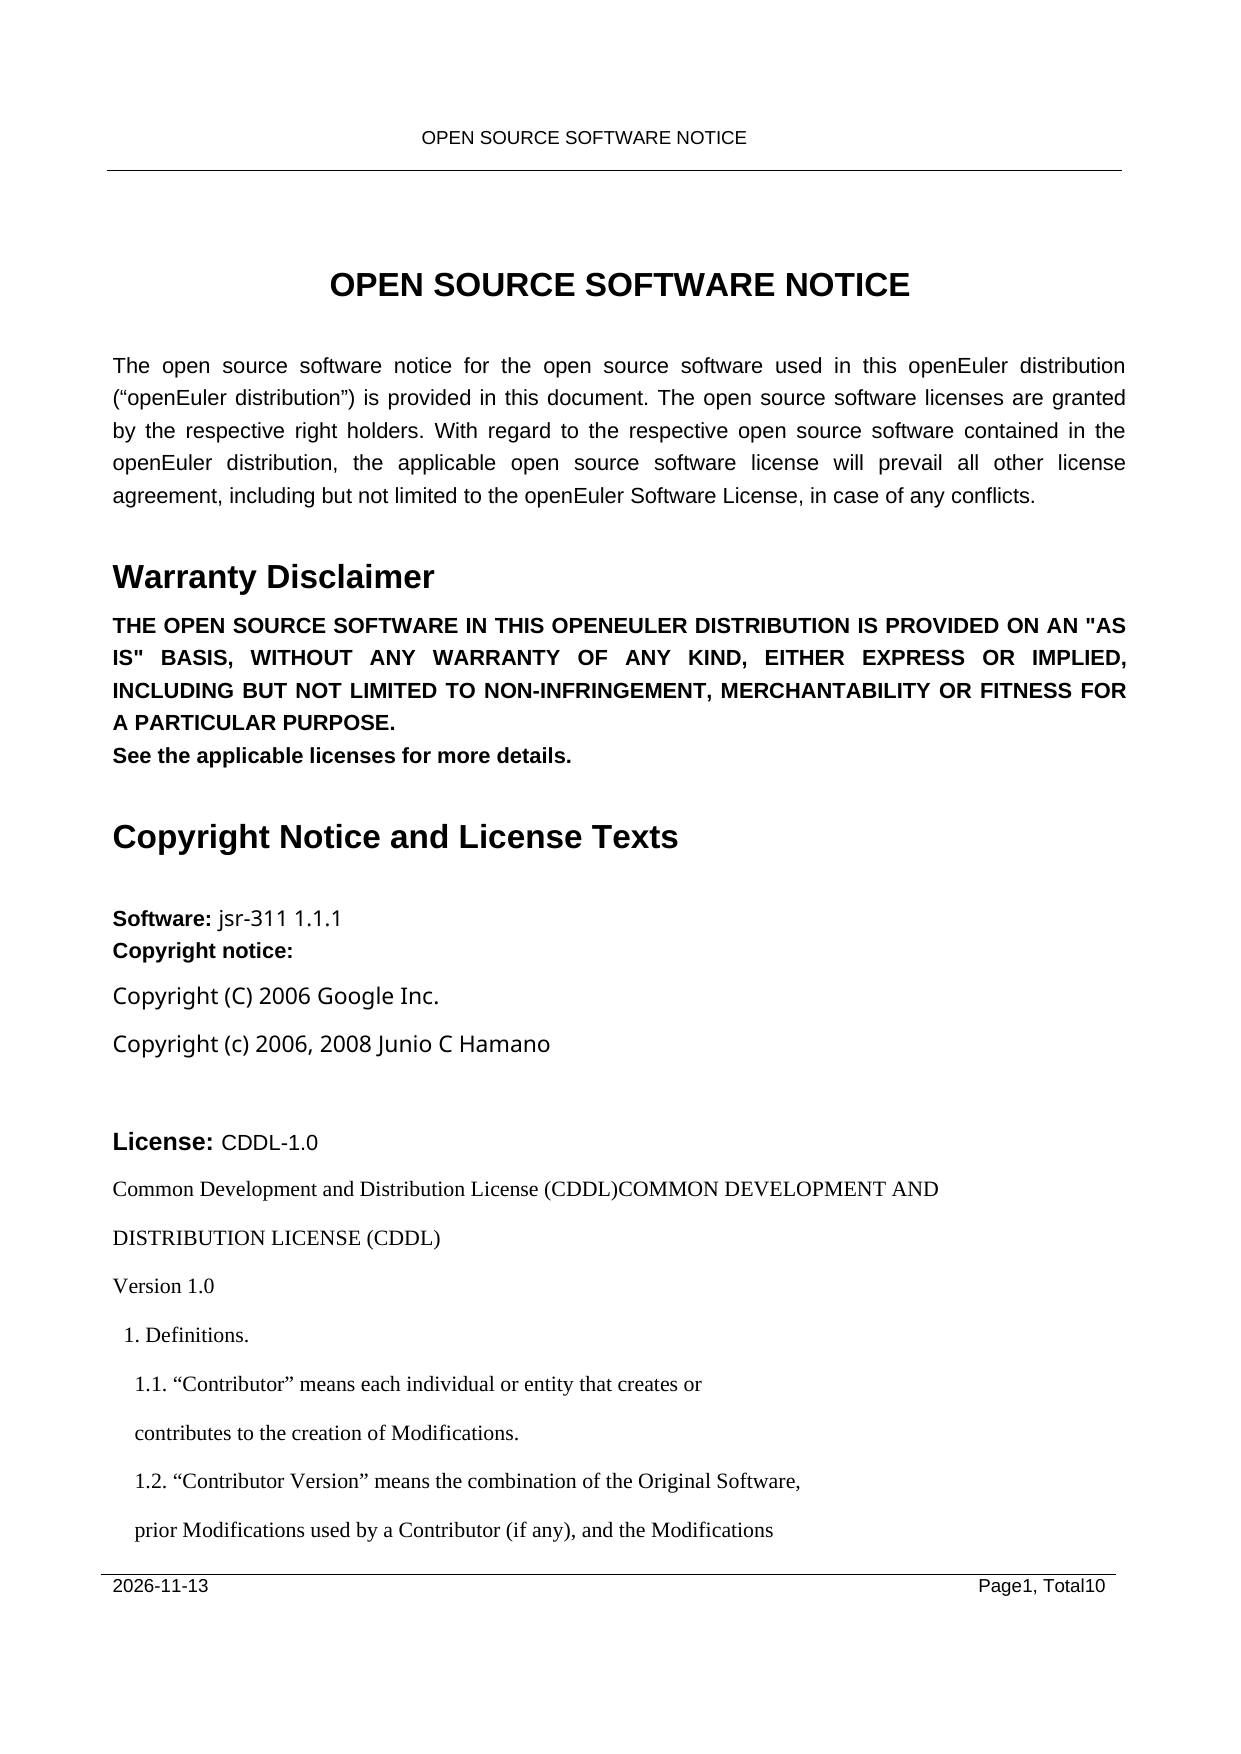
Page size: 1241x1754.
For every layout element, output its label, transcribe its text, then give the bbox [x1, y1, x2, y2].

text Copyright Notice and License Texts [112, 804, 1128, 869]
text THE OPEN SOURCE SOFTWARE IN THIS OPENEULER DISTRIBUTION IS PROVIDED ON AN "AS IS" BASIS, WITHOUT ANY WARRANTY OF ANY KIND, EITHER EXPRESS OR IMPLIED, INCLUDING BUT NOT LIMITED TO NON-INFRINGEMENT, MERCHANTABILITY OR FITNESS FOR A PARTICULAR PURPOSE. See the applicable licenses for more details. [112, 609, 1128, 771]
text Copyright (C) 2006 Google Inc. Copyright (c) 2006, 2008 Junio C Hamano [112, 979, 1128, 1109]
text OPEN SOURCE SOFTWARE NOTICE [112, 251, 1128, 316]
text Software: jsr-311 1.1.1 [112, 901, 1128, 934]
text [112, 1172, 1128, 1546]
text The open source software notice for the open source software used in this openEuler distribution (“openEuler distribution”) is provided in this document. The open source software licenses are granted by the respective right holders. With regard to the respective open source software contained in the openEuler distribution, the applicable open source software license will prevail all other license agreement, including but not limited to the openEuler Software License, in case of any conflicts. [112, 349, 1128, 511]
text Warranty Disclaimer [112, 544, 1128, 609]
text Copyright notice: [112, 934, 1128, 966]
text License: CDDL-1.0 [112, 1125, 1128, 1158]
